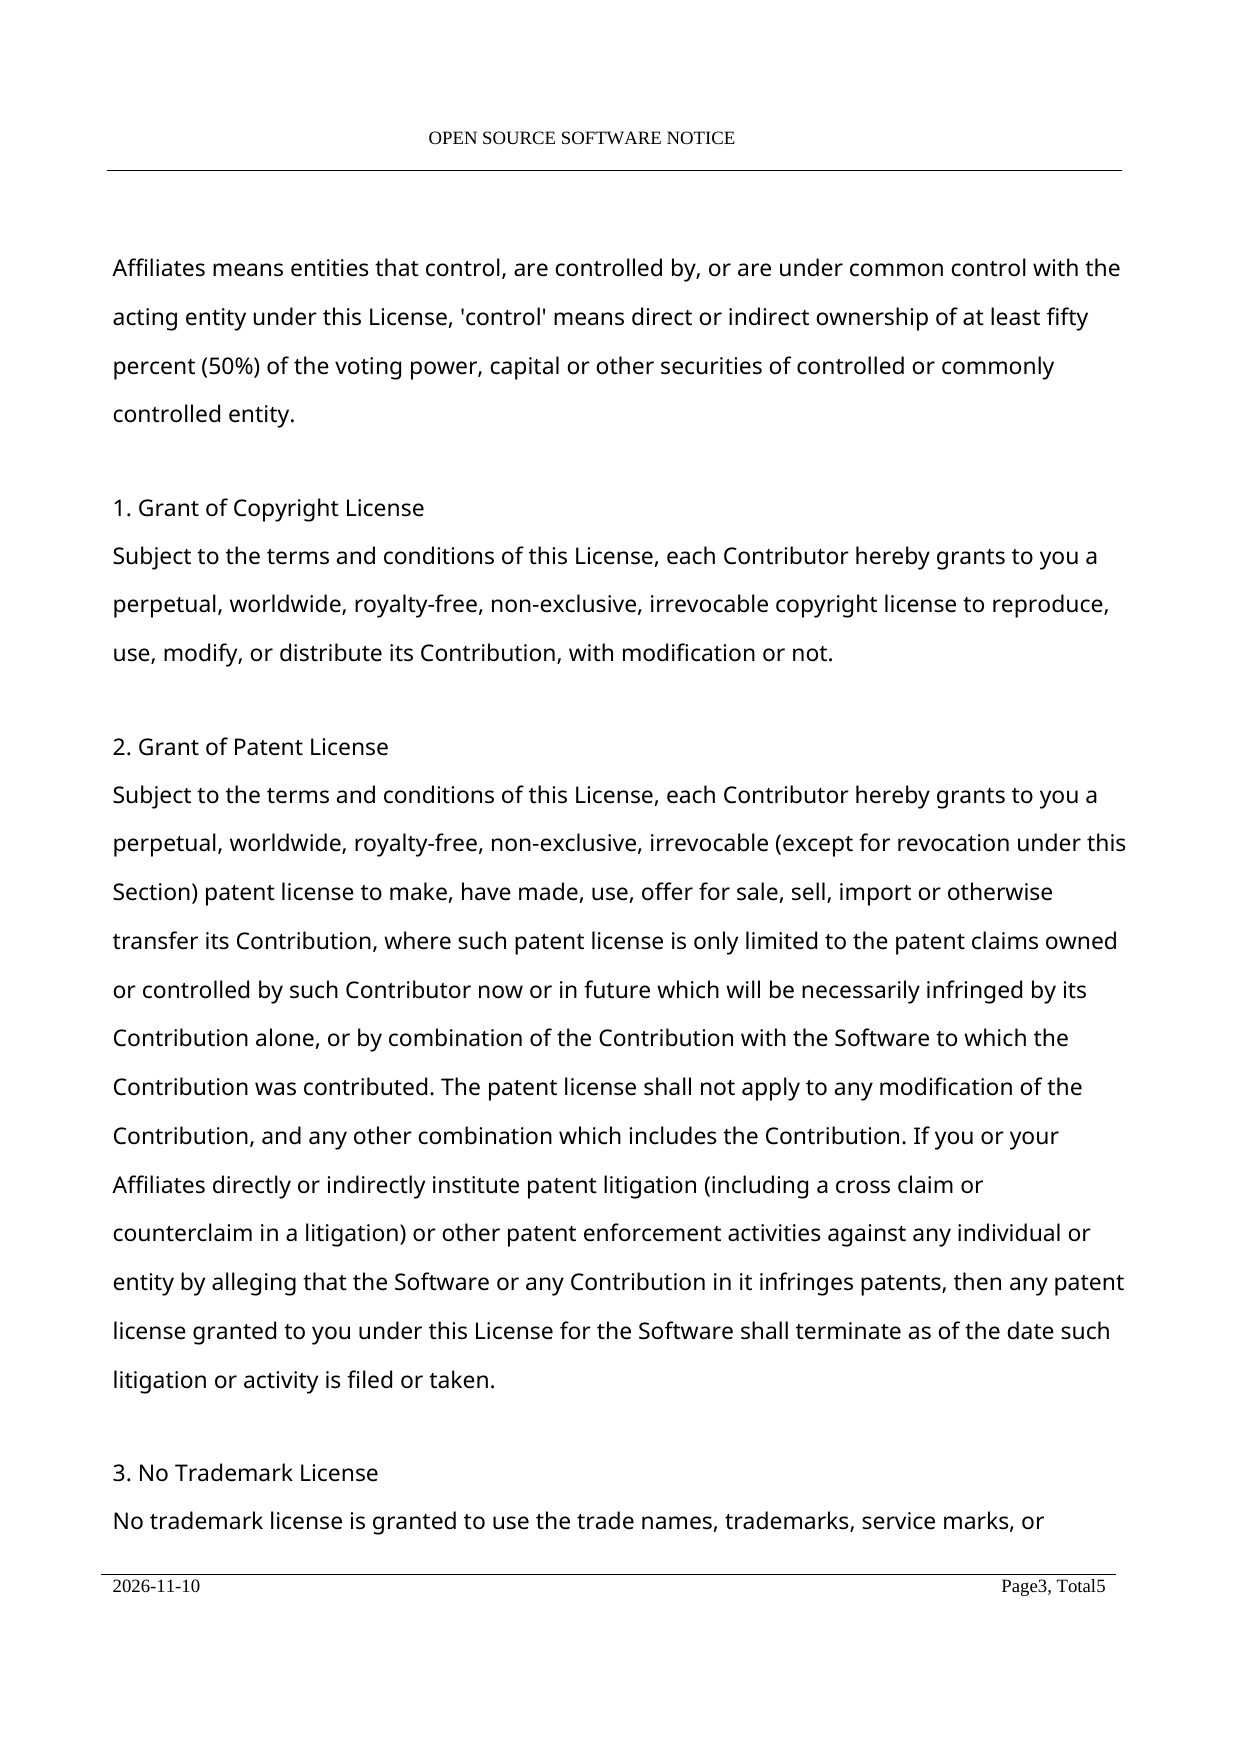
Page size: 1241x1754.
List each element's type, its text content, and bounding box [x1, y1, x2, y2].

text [112, 1504, 1128, 1537]
text Affiliates means entities that control, are controlled by, or are under common control with the acting entity under this License, 'control' means direct or indirect ownership of at least fifty percent (50%) of the voting power, capital or other securities of controlled or commonly controlled entity. [112, 251, 1128, 430]
text Subject to the terms and conditions of this License, each Contributor hereby grants to you a perpetual, worldwide, royalty-free, non-exclusive, irrevocable copyright license to reproduce, use, modify, or distribute its Contribution, with modification or not. [112, 539, 1128, 669]
text Subject to the terms and conditions of this License, each Contributor hereby grants to you a perpetual, worldwide, royalty-free, non-exclusive, irrevocable (except for revocation under this Section) patent license to make, have made, use, offer for sale, sell, import or otherwise transfer its Contribution, where such patent license is only limited to the patent claims owned or controlled by such Contributor now or in future which will be necessarily infringed by its Contribution alone, or by combination of the Contribution with the Software to which the Contribution was contributed. The patent license shall not apply to any modification of the Contribution, and any other combination which includes the Contribution. If you or your Affiliates directly or indirectly institute patent litigation (including a cross claim or counterclaim in a litigation) or other patent enforcement activities against any individual or entity by alleging that the Software or any Contribution in it infringes patents, then any patent license granted to you under this License for the Software shall terminate as of the date such litigation or activity is filed or taken. [112, 778, 1128, 1395]
text 2. Grant of Patent License [112, 730, 1128, 762]
text 3. No Trademark License [112, 1456, 1128, 1489]
text 1. Grant of Copyright License [112, 491, 1128, 523]
